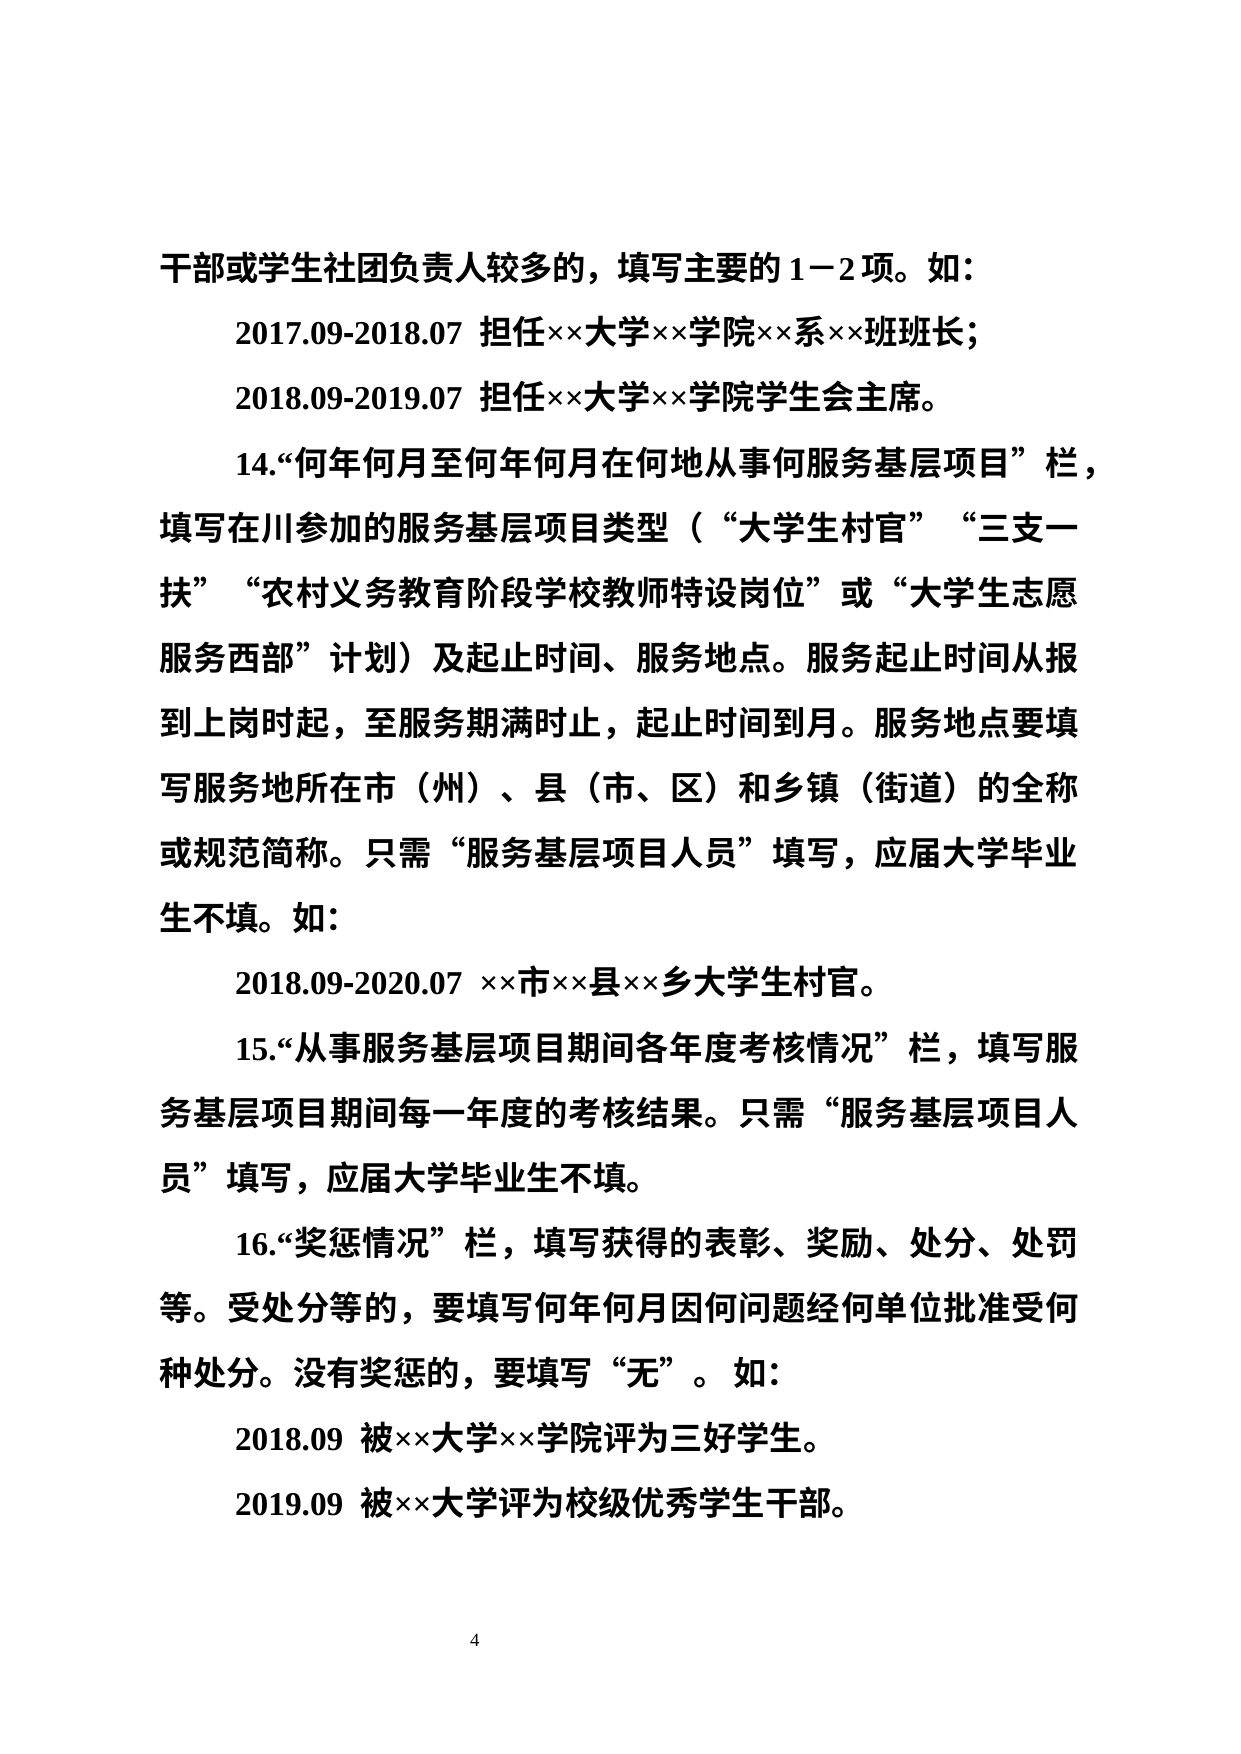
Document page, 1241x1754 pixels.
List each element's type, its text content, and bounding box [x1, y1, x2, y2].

text 2018.09-2019.07 担任××大学××学院学生会主席。 [159, 363, 1081, 428]
text 2017.09-2018.07 担任××大学××学院××系××班班长； [159, 298, 1081, 363]
text 14.“何年何月至何年何月在何地从事何服务基层项目”栏，填写在川参加的服务基层项目类型（“大学生村官”“三支一扶”“农村义务教育阶段学校教师特设岗位”或“大学生志愿服务西部”计划）及起止时间、服务地点。服务起止时间从报到上岗时起，至服务期满时止，起止时间到月。服务地点要填写服务地所在市（州）、县（市、区）和乡镇（街道）的全称或规范简称。只需“服务基层项目人员”填写，应届大学毕业生不填。如： [159, 428, 1081, 948]
text 16.“奖惩情况”栏，填写获得的表彰、奖励、处分、处罚等。受处分等的，要填写何年何月因何问题经何单位批准受何种处分。没有奖惩的，要填写“无”。 如： [159, 1208, 1081, 1403]
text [159, 233, 1081, 298]
text 2018.09 被××大学××学院评为三好学生。 [159, 1403, 1081, 1468]
text 2019.09 被××大学评为校级优秀学生干部。 [159, 1468, 1081, 1533]
text 2018.09-2020.07 ××市××县××乡大学生村官。 [159, 948, 1081, 1013]
text 15.“从事服务基层项目期间各年度考核情况”栏，填写服务基层项目期间每一年度的考核结果。只需“服务基层项目人员”填写，应届大学毕业生不填。 [159, 1013, 1081, 1208]
